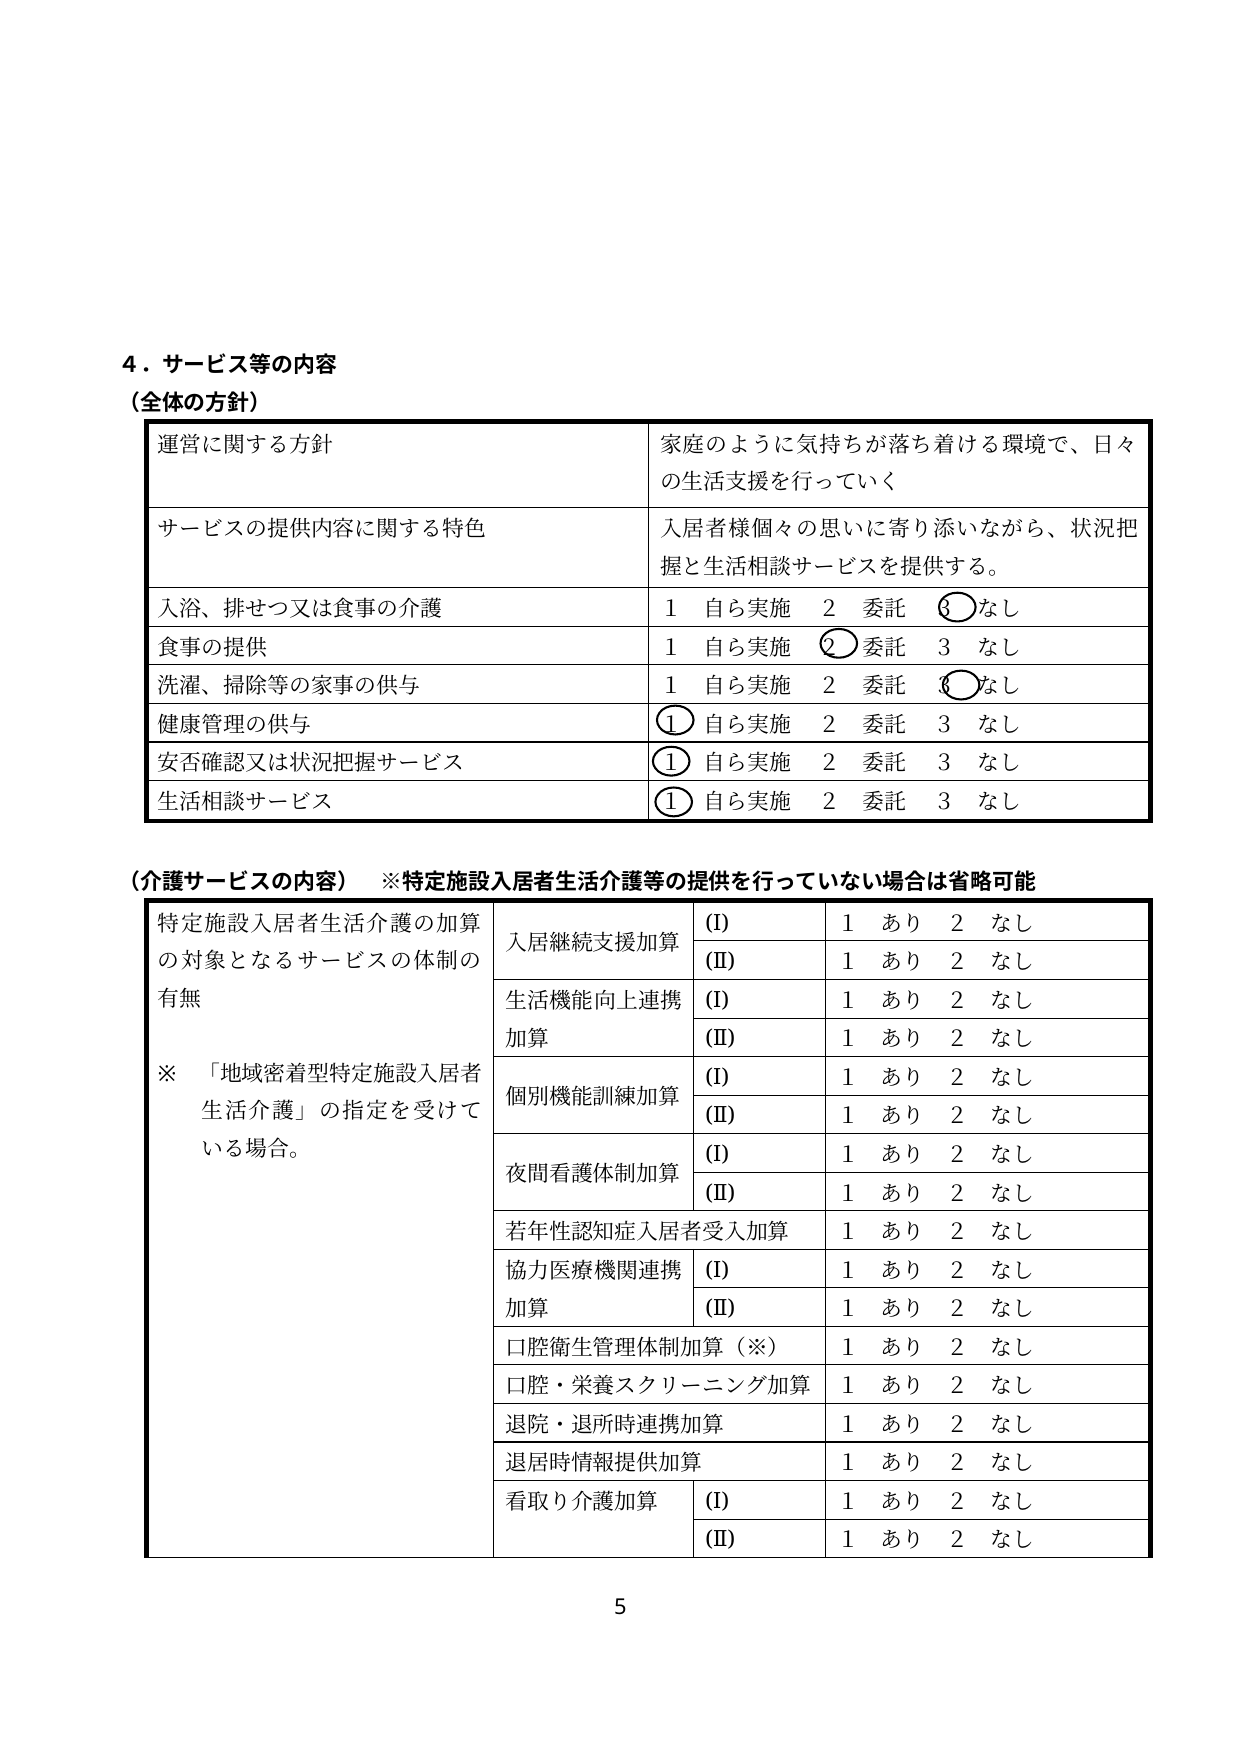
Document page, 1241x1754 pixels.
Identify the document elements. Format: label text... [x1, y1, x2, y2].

table_cell 若年性認知症入居者受入加算 [494, 1211, 825, 1249]
table_cell (Ⅱ) [694, 1096, 825, 1133]
table_cell １ あり ２ なし [826, 1250, 1148, 1287]
table_cell (Ⅰ) [694, 1250, 825, 1287]
table_cell 入居者様個々の思いに寄り添いながら、状況把握と生活相談サービスを提供する。 [649, 508, 1148, 587]
table_cell (Ⅱ) [694, 941, 825, 979]
table_cell 退居時情報提供加算 [494, 1443, 825, 1480]
table_cell １ あり ２ なし [826, 1288, 1148, 1326]
table_cell １ あり ２ なし [826, 1134, 1148, 1172]
table_cell １ 自ら実施 ２ 委託 ３ なし [649, 665, 1148, 703]
table_cell 生活相談サービス [149, 781, 648, 818]
table_header 入居継続支援加算 [494, 903, 693, 979]
table_cell １ あり ２ なし [826, 1211, 1148, 1249]
text （全体の方針） [118, 382, 1122, 419]
table_cell 口腔・栄養スクリーニング加算 [494, 1365, 825, 1403]
table_cell １ あり ２ なし [826, 1096, 1148, 1133]
table_cell １ あり ２ なし [826, 1404, 1148, 1441]
table_cell １ あり ２ なし [826, 1057, 1148, 1094]
table_cell (Ⅱ) [694, 1019, 825, 1056]
table_cell (Ⅰ) [694, 1057, 825, 1094]
table_cell (Ⅰ) [694, 980, 825, 1017]
table_header 特定施設入居者生活介護の加算の対象となるサービスの体制の有無 ※ 「地域密着型特定施設入居者生活介護」の指定を受けている場合。 [149, 903, 493, 1557]
table_cell １ 自ら実施 ２ 委託 ３ なし [649, 781, 1148, 818]
table_cell １ あり ２ なし [826, 1520, 1148, 1557]
table_cell 入浴、排せつ又は食事の介護 [149, 588, 648, 626]
table_cell (Ⅱ) [694, 1288, 825, 1326]
table_cell １ 自ら実施 ２ 委託 ３ なし [649, 627, 1148, 664]
table_cell (Ⅱ) [694, 1173, 825, 1210]
table_cell 協力医療機関連携加算 [494, 1250, 693, 1326]
table_cell １ あり ２ なし [826, 1019, 1148, 1056]
table_cell (Ⅰ) [694, 1134, 825, 1172]
table_cell １ あり ２ なし [826, 1443, 1148, 1480]
table_cell １ あり ２ なし [826, 980, 1148, 1017]
table_cell １ あり ２ なし [826, 1173, 1148, 1210]
table_cell １ 自ら実施 ２ 委託 ３ なし [649, 743, 1148, 780]
table_cell 口腔衛生管理体制加算（※） [494, 1327, 825, 1364]
table_cell 健康管理の供与 [149, 704, 648, 741]
table_cell １ あり ２ なし [826, 1327, 1148, 1364]
table_cell サービスの提供内容に関する特色 [149, 508, 648, 587]
table_cell １ 自ら実施 ２ 委託 ３ なし [649, 704, 1148, 741]
table_cell 安否確認又は状況把握サービス [149, 743, 648, 780]
table_cell １ あり ２ なし [826, 941, 1148, 979]
table_cell １ 自ら実施 ２ 委託 ３ なし [649, 588, 1148, 626]
table_cell 退院・退所時連携加算 [494, 1404, 825, 1441]
table_cell 洗濯、掃除等の家事の供与 [149, 665, 648, 703]
table_cell １ あり ２ なし [826, 1481, 1148, 1518]
text ４．サービス等の内容 [118, 344, 1122, 382]
table_cell 個別機能訓練加算 [494, 1057, 693, 1133]
table_cell 看取り介護加算 [494, 1481, 693, 1557]
text （介護サービスの内容） ※特定施設入居者生活介護等の提供を行っていない場合は省略可能 [118, 861, 1122, 898]
table_cell 食事の提供 [149, 627, 648, 664]
table_cell (Ⅰ) [694, 1481, 825, 1518]
table_cell (Ⅱ) [694, 1520, 825, 1557]
table_header １ あり ２ なし [826, 903, 1148, 940]
table_cell 生活機能向上連携加算 [494, 980, 693, 1056]
table_header (Ⅰ) [694, 903, 825, 940]
table_cell 夜間看護体制加算 [494, 1134, 693, 1210]
table_header 家庭のように気持ちが落ち着ける環境で、日々の生活支援を行っていく [649, 424, 1148, 507]
table_cell １ あり ２ なし [826, 1365, 1148, 1403]
table_header 運営に関する方針 [149, 424, 648, 507]
